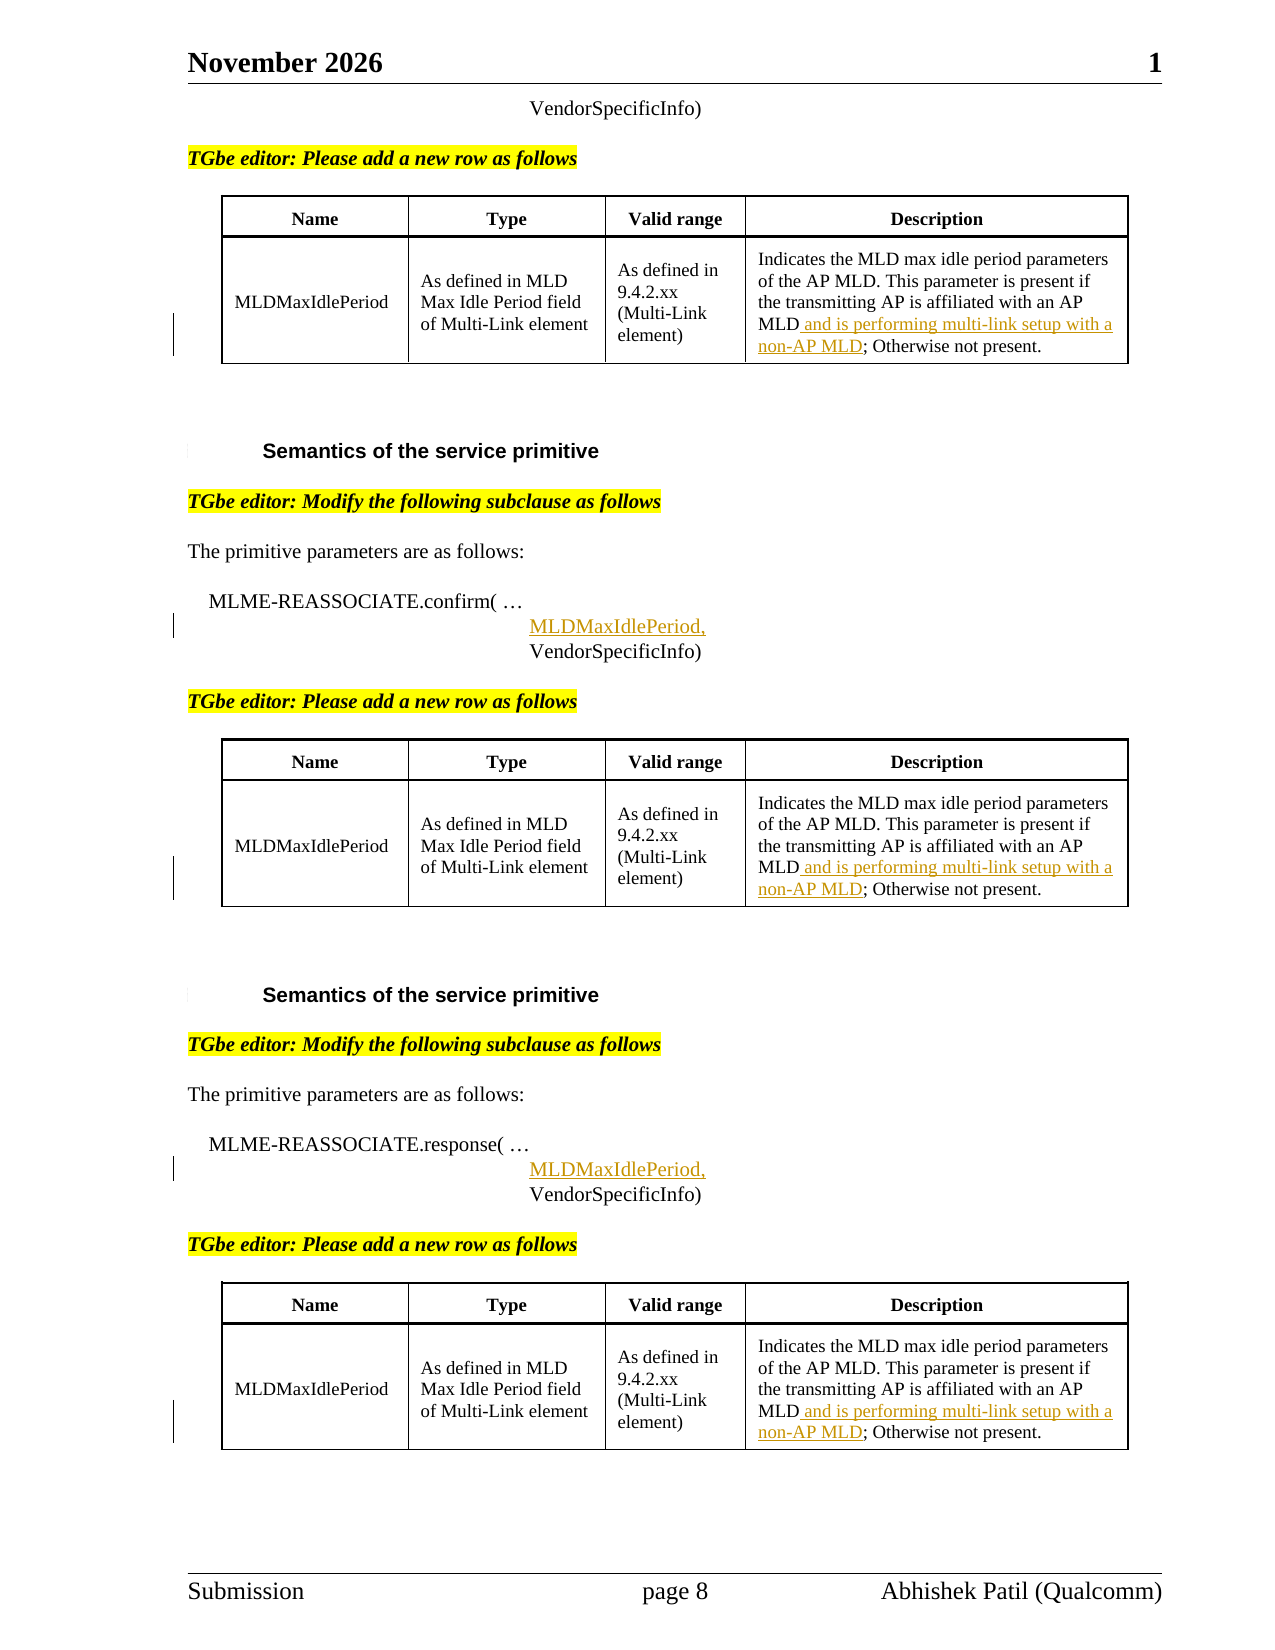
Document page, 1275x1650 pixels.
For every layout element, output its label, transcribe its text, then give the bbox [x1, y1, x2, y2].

text The primitive parameters are as follows: [187, 1081, 1162, 1106]
table_header Type [409, 741, 605, 779]
table_cell As defined in 9.4.2.xx (Multi-Link element) [606, 238, 745, 362]
text MLME-REASSOCIATE.confirm( … [208, 588, 1162, 613]
table_header Name [223, 741, 408, 779]
text MLME-REASSOCIATE.response( … [208, 1131, 1162, 1156]
table_cell As defined in 9.4.2.xx (Multi-Link element) [606, 781, 745, 906]
table_header Valid range [606, 1284, 745, 1322]
table_header Description [746, 1284, 1127, 1322]
table_header Description [746, 741, 1127, 779]
text TGbe editor: Modify the following subclause as follows [187, 1031, 1162, 1056]
table_header Type [409, 1284, 605, 1322]
text TGbe editor: Please add a new row as follows [187, 144, 1162, 169]
table_header Name [223, 197, 408, 235]
list Semantics of the service primitive [187, 981, 1162, 1006]
list Semantics of the service primitive [187, 438, 1162, 463]
table_cell MLDMaxIdlePeriod [223, 1325, 408, 1449]
text TGbe editor: Modify the following subclause as follows [187, 488, 1162, 513]
text The primitive parameters are as follows: [187, 538, 1162, 563]
table_cell As defined in MLD Max Idle Period field of Multi-Link element [409, 1325, 605, 1449]
text TGbe editor: Please add a new row as follows [187, 1231, 1162, 1256]
table_cell As defined in MLD Max Idle Period field of Multi-Link element [409, 238, 605, 362]
table_header Valid range [606, 197, 745, 235]
text VendorSpecificInfo) [529, 638, 1162, 663]
table_header Description [746, 197, 1127, 235]
table_cell As defined in MLD Max Idle Period field of Multi-Link element [409, 781, 605, 906]
text TGbe editor: Please add a new row as follows [187, 688, 1162, 713]
table_header Name [223, 1284, 408, 1322]
table_header Valid range [606, 741, 745, 779]
text VendorSpecificInfo) [529, 94, 1162, 119]
table_cell As defined in 9.4.2.xx (Multi-Link element) [606, 1325, 745, 1449]
table_cell MLDMaxIdlePeriod [223, 238, 408, 362]
table_cell MLDMaxIdlePeriod [223, 781, 408, 906]
table_header Type [409, 197, 605, 235]
text VendorSpecificInfo) [529, 1181, 1162, 1206]
